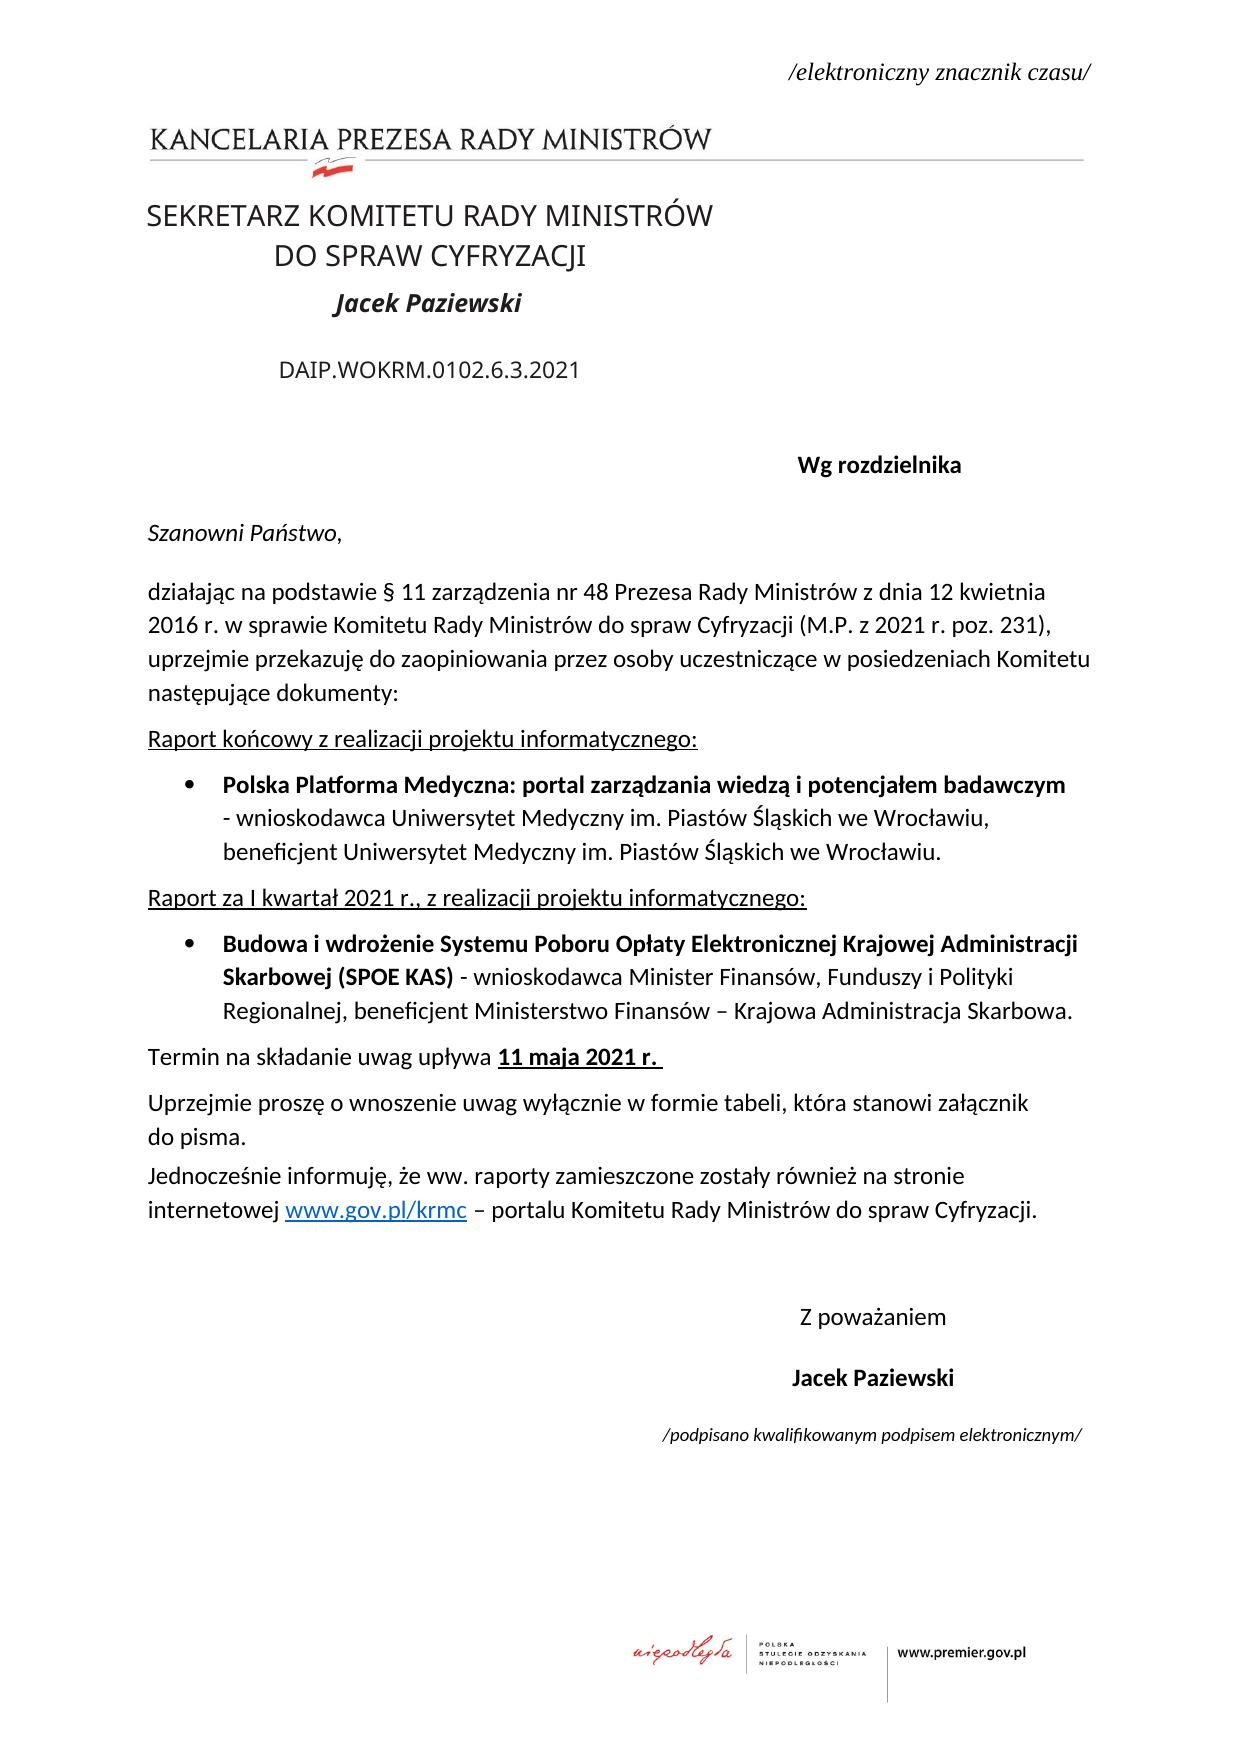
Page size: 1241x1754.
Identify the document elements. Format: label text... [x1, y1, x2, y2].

text Termin na składanie uwag upływa 11 maja 2021 r. [148, 1041, 1092, 1072]
picture [147, 1596, 1034, 1754]
text Szanowni Państwo, [148, 517, 1092, 548]
text Raport końcowy z realizacji projektu informatycznego: [148, 723, 1092, 753]
text Z poważaniem [654, 1301, 1092, 1332]
text Jednocześnie informuję, że ww. raporty zamieszczone zostały również na stronie internetowej www.gov.pl/krmc – portalu Komitetu Rady Ministrów do spraw Cyfryzacji. [148, 1160, 1092, 1224]
text /podpisano kwalifikowanym podpisem elektronicznym/ [654, 1423, 1092, 1446]
text Jacek Paziewski [654, 1362, 1092, 1393]
text działając na podstawie § 11 zarządzenia nr 48 Prezesa Rady Ministrów z dnia 12 kwietnia 2016 r. w sprawie Komitetu Rady Ministrów do spraw Cyfryzacji (M.P. z 2021 r. poz. 231), uprzejmie przekazuję do zaopiniowania przez osoby uczestniczące w posiedzeniach Komitetu następujące dokumenty: [148, 576, 1092, 707]
list Budowa i wdrożenie Systemu Poboru Opłaty Elektronicznej Krajowej Administracji Skarbowej (SPOE KAS) - wnioskodawca Minister Finansów, Funduszy i Polityki Regionalnej, beneficjent Ministerstwo Finansów – Krajowa Administracja Skarbowa. [185, 928, 1092, 1026]
text Wg rozdzielnika [797, 449, 1092, 480]
text Uprzejmie proszę o wnoszenie uwag wyłącznie w formie tabeli, która stanowi załącznik do pisma. [148, 1087, 1092, 1151]
list Polska Platforma Medyczna: portal zarządzania wiedzą i potencjałem badawczym - wnioskodawca Uniwersytet Medyczny im. Piastów Śląskich we Wrocławiu, beneficjent Uniwersytet Medyczny im. Piastów Śląskich we Wrocławiu. [185, 769, 1092, 866]
text Raport za I kwartał 2021 r., z realizacji projektu informatycznego: [148, 882, 1092, 912]
picture [147, 115, 1084, 183]
